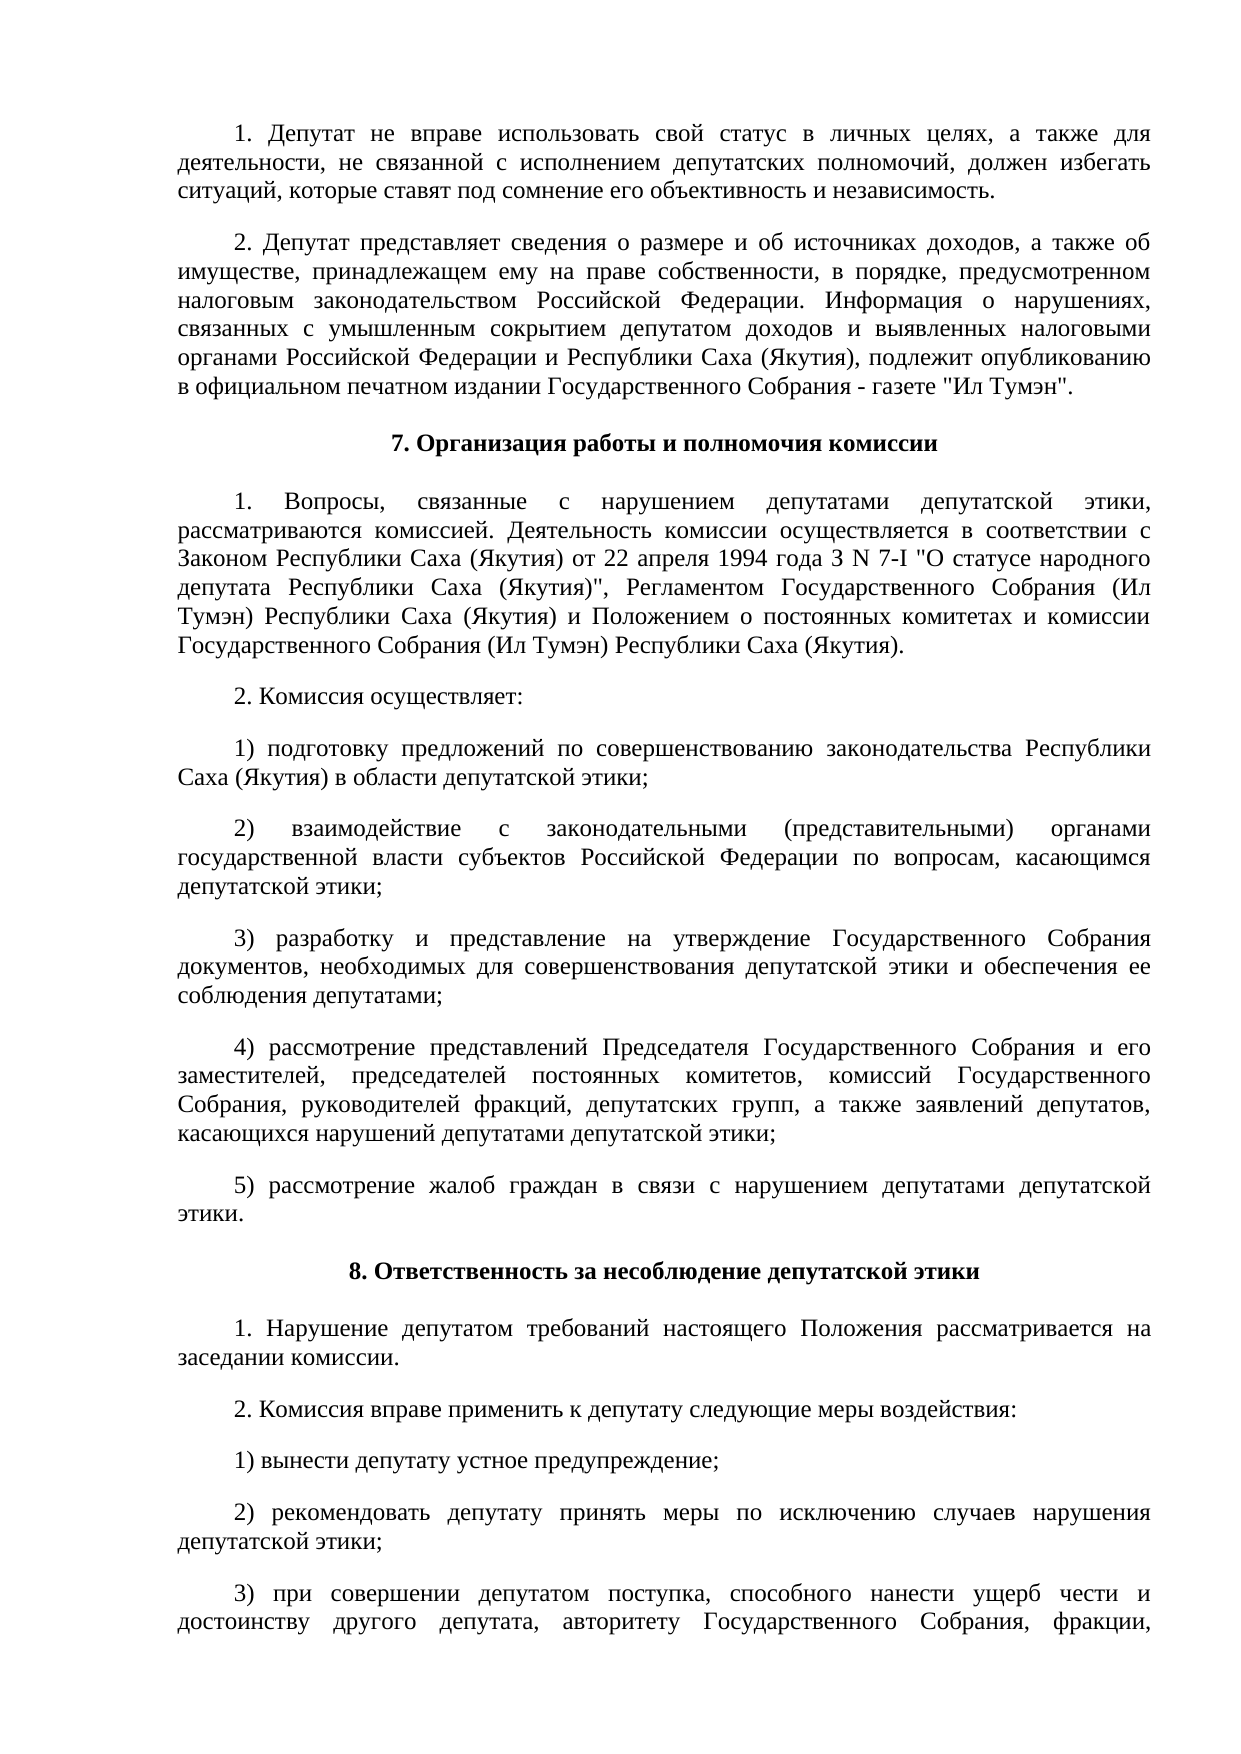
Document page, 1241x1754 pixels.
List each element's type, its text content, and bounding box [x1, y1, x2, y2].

text 4) рассмотрение представлений Председателя Государственного Собрания и его заместителей, председателей постоянных комитетов, комиссий Государственного Собрания, руководителей фракций, депутатских групп, а также заявлений депутатов, касающихся нарушений депутатами депутатской этики; [177, 1032, 1152, 1147]
text 2. Комиссия осуществляет: [177, 681, 1152, 710]
text 5) рассмотрение жалоб граждан в связи с нарушением депутатами депутатской этики. [177, 1170, 1152, 1227]
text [177, 1578, 1152, 1635]
text 1) подготовку предложений по совершенствованию законодательства Республики Саха (Якутия) в области депутатской этики; [177, 733, 1152, 791]
text 1) вынести депутату устное предупреждение; [177, 1446, 1152, 1474]
text 2) рекомендовать депутату принять меры по исключению случаев нарушения депутатской этики; [177, 1497, 1152, 1555]
text 1. Нарушение депутатом требований настоящего Положения рассматривается на заседании комиссии. [177, 1313, 1152, 1371]
text 3) разработку и представление на утверждение Государственного Собрания документов, необходимых для совершенствования депутатской этики и обеспечения ее соблюдения депутатами; [177, 923, 1152, 1009]
text 1. Вопросы, связанные с нарушением депутатами депутатской этики, рассматриваются комиссией. Деятельность комиссии осуществляется в соответствии с Законом Республики Саха (Якутия) от 22 апреля 1994 года З N 7-I "О статусе народного депутата Республики Саха (Якутия)", Регламентом Государственного Собрания (Ил Тумэн) Республики Саха (Якутия) и Положением о постоянных комитетах и комиссии Государственного Собрания (Ил Тумэн) Республики Саха (Якутия). [177, 486, 1152, 658]
text 2) взаимодействие с законодательными (представительными) органами государственной власти субъектов Российской Федерации по вопросам, касающимся депутатской этики; [177, 813, 1152, 900]
text 2. Депутат представляет сведения о размере и об источниках доходов, а также об имуществе, принадлежащем ему на праве собственности, в порядке, предусмотренном налоговым законодательством Российской Федерации. Информация о нарушениях, связанных с умышленным сокрытием депутатом доходов и выявленных налоговыми органами Российской Федерации и Республики Саха (Якутия), подлежит опубликованию в официальном печатном издании Государственного Собрания - газете "Ил Тумэн". [177, 227, 1152, 400]
text 1. Депутат не вправе использовать свой статус в личных целях, а также для деятельности, не связанной с исполнением депутатских полномочий, должен избегать ситуаций, которые ставят под сомнение его объективность и независимость. [177, 118, 1152, 204]
title 7. Организация работы и полномочия комиссии [177, 428, 1152, 457]
title 8. Ответственность за несоблюдение депутатской этики [177, 1256, 1152, 1285]
text 2. Комиссия вправе применить к депутату следующие меры воздействия: [177, 1394, 1152, 1423]
